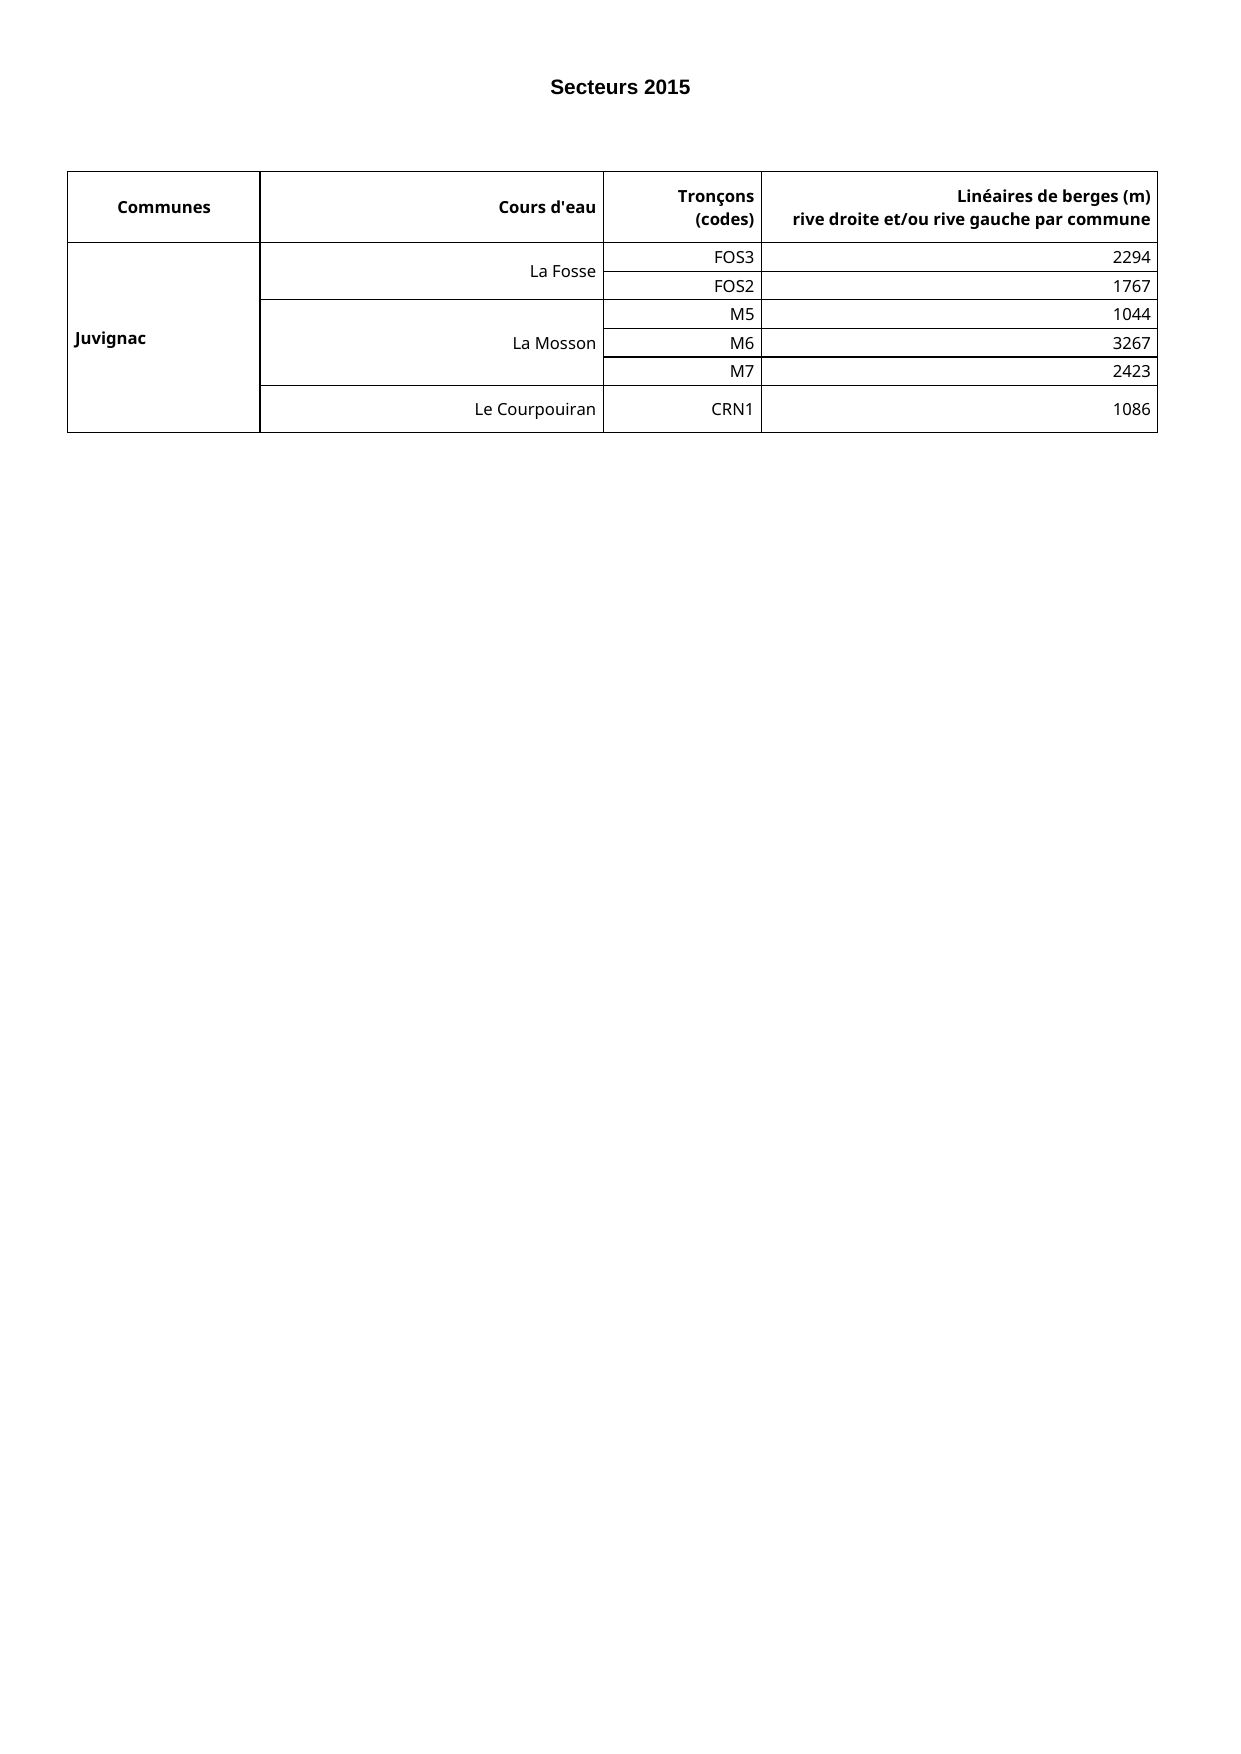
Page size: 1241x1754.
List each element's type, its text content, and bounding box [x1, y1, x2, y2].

table_cell FOS2 [604, 272, 761, 299]
table_cell 2294 [762, 243, 1157, 271]
table_header Tronçons (codes) [604, 172, 761, 242]
table_cell Juvignac [68, 243, 259, 432]
table_cell 1767 [762, 272, 1157, 299]
table_cell La Mosson [261, 300, 603, 385]
table_header Linéaires de berges (m) rive droite et/ou rive gauche par commune [762, 172, 1157, 242]
table_cell 3267 [762, 329, 1157, 356]
table_cell 1086 [762, 386, 1157, 432]
text Secteurs 2015 [75, 75, 1165, 99]
table_cell 2423 [762, 358, 1157, 385]
table_header Cours d'eau [261, 172, 603, 242]
table_cell CRN1 [604, 386, 761, 432]
table_cell FOS3 [604, 243, 761, 271]
table_cell Le Courpouiran [261, 386, 603, 432]
table_cell M6 [604, 329, 761, 356]
table_cell 1044 [762, 300, 1157, 328]
table_cell M5 [604, 300, 761, 328]
table_cell M7 [604, 358, 761, 385]
table_header Communes [68, 172, 259, 242]
table_cell La Fosse [261, 243, 603, 299]
